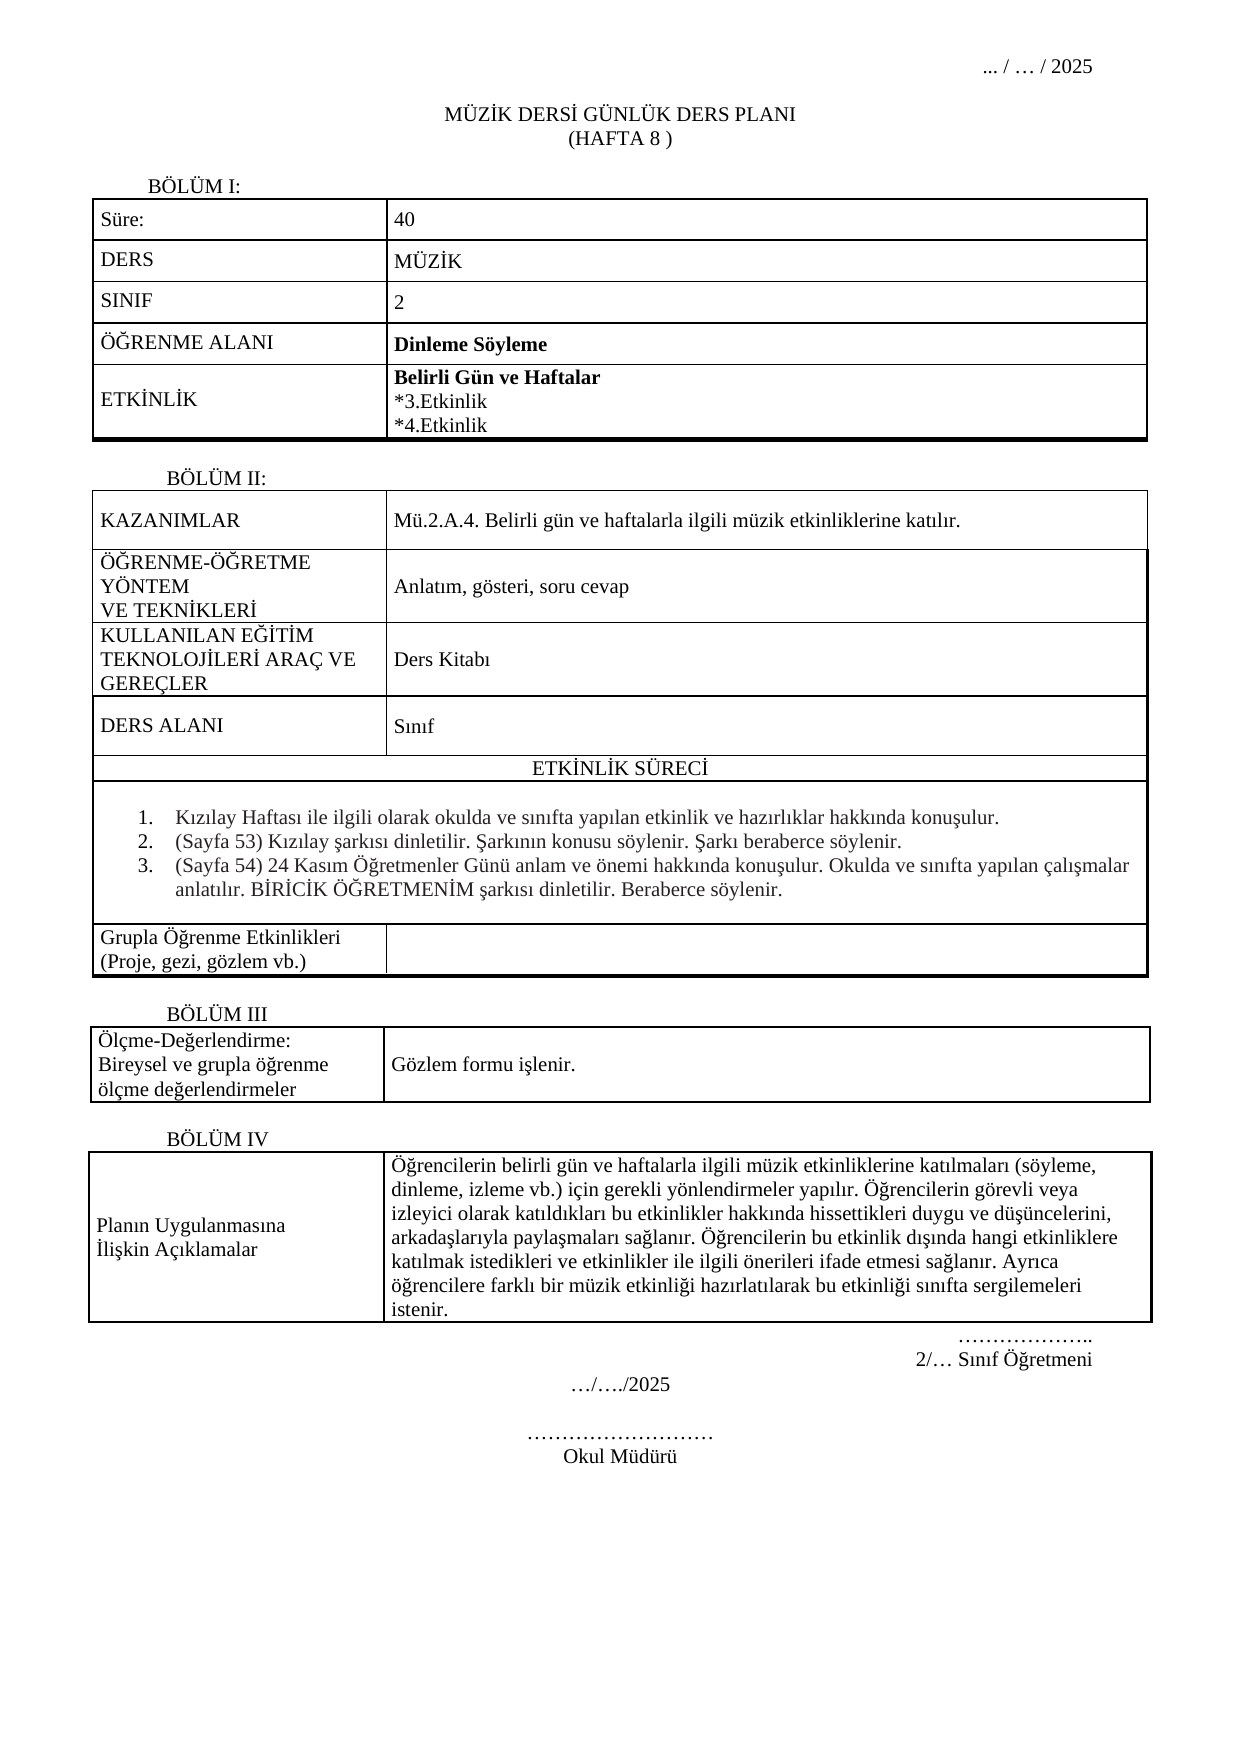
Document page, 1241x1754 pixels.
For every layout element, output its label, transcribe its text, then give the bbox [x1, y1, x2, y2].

text (HAFTA 8 ) [148, 126, 1093, 150]
table_cell MÜZİK [388, 241, 1146, 281]
table_cell Belirli Gün ve Haftalar *3.Etkinlik *4.Etkinlik [388, 365, 1146, 437]
table_header Öğrencilerin belirli gün ve haftalarla ilgili müzik etkinliklerine katılmaları (söyleme, dinleme, izleme vb.) için gerekli yönlendirmeler yapılır. Öğrencilerin görevli veya izleyici olarak katıldıkları bu etkinlikler hakkında hissettikleri duygu ve düşüncelerini, arkadaşlarıyla paylaşmaları sağlanır. Öğrencilerin bu etkinlik dışında hangi etkinliklere katılmak istedikleri ve etkinlikler ile ilgili önerileri ifade etmesi sağlanır. Ayrıca öğrencilere farklı bir müzik etkinliği hazırlatılarak bu etkinliği sınıfta sergilemeleri istenir. [385, 1153, 1150, 1321]
table_header Ölçme-Değerlendirme: Bireysel ve grupla öğrenme ölçme değerlendirmeler [92, 1028, 383, 1101]
table_cell Dinleme Söyleme [388, 324, 1146, 363]
subtitle BÖLÜM IV [148, 1127, 1093, 1151]
table_header KAZANIMLAR [93, 491, 386, 548]
table_header Planın Uygulanmasına İlişkin Açıklamalar [90, 1153, 383, 1321]
text BÖLÜM II: [148, 466, 1093, 490]
text Okul Müdürü [148, 1444, 1093, 1468]
table_header Gözlem formu işlenir. [385, 1028, 1149, 1101]
table_cell Ders Kitabı [387, 623, 1146, 695]
table_cell KULLANILAN EĞİTİM TEKNOLOJİLERİ ARAÇ VE GEREÇLER [93, 623, 386, 695]
table_cell 2 [388, 282, 1146, 322]
table_cell ETKİNLİK [94, 365, 386, 437]
subtitle BÖLÜM III [148, 1002, 1093, 1026]
text ……………….. [148, 1323, 1093, 1347]
table_cell DERS [94, 241, 386, 281]
text ... / … / 2025 [148, 54, 1093, 78]
text BÖLÜM I: [148, 174, 1093, 198]
table_cell Grupla Öğrenme Etkinlikleri (Proje, gezi, gözlem vb.) [94, 925, 386, 973]
table_cell Sınıf [387, 697, 1146, 754]
table_cell Kızılay Haftası ile ilgili olarak okulda ve sınıfta yapılan etkinlik ve hazırlıklar hakkında konuşulur. (Sayfa 53) Kızılay şarkısı dinletilir. Şarkının konusu söylenir. Şarkı beraberce söylenir. (Sayfa 54) 24 Kasım Öğretmenler Günü anlam ve önemi hakkında konuşulur. Okulda ve sınıfta yapılan çalışmalar anlatılır. BİRİCİK ÖĞRETMENİM şarkısı dinletilir. Beraberce söylenir. [94, 782, 1146, 923]
table_cell [387, 925, 1146, 973]
text 2/… Sınıf Öğretmeni [148, 1347, 1093, 1371]
table_header 40 [388, 200, 1146, 239]
table_cell ÖĞRENME-ÖĞRETME YÖNTEM VE TEKNİKLERİ [93, 550, 386, 622]
text MÜZİK DERSİ GÜNLÜK DERS PLANI [148, 102, 1093, 126]
text ……………………… [148, 1419, 1093, 1444]
table_cell DERS ALANI [94, 697, 386, 754]
table_cell Anlatım, gösteri, soru cevap [387, 550, 1146, 622]
text …/…./2025 [148, 1371, 1093, 1396]
table_header Mü.2.A.4. Belirli gün ve haftalarla ilgili müzik etkinliklerine katılır. [387, 491, 1147, 548]
table_header Süre: [94, 200, 386, 239]
table_cell ETKİNLİK SÜRECİ [94, 756, 1146, 780]
table_cell SINIF [94, 282, 386, 322]
table_cell ÖĞRENME ALANI [94, 324, 386, 363]
